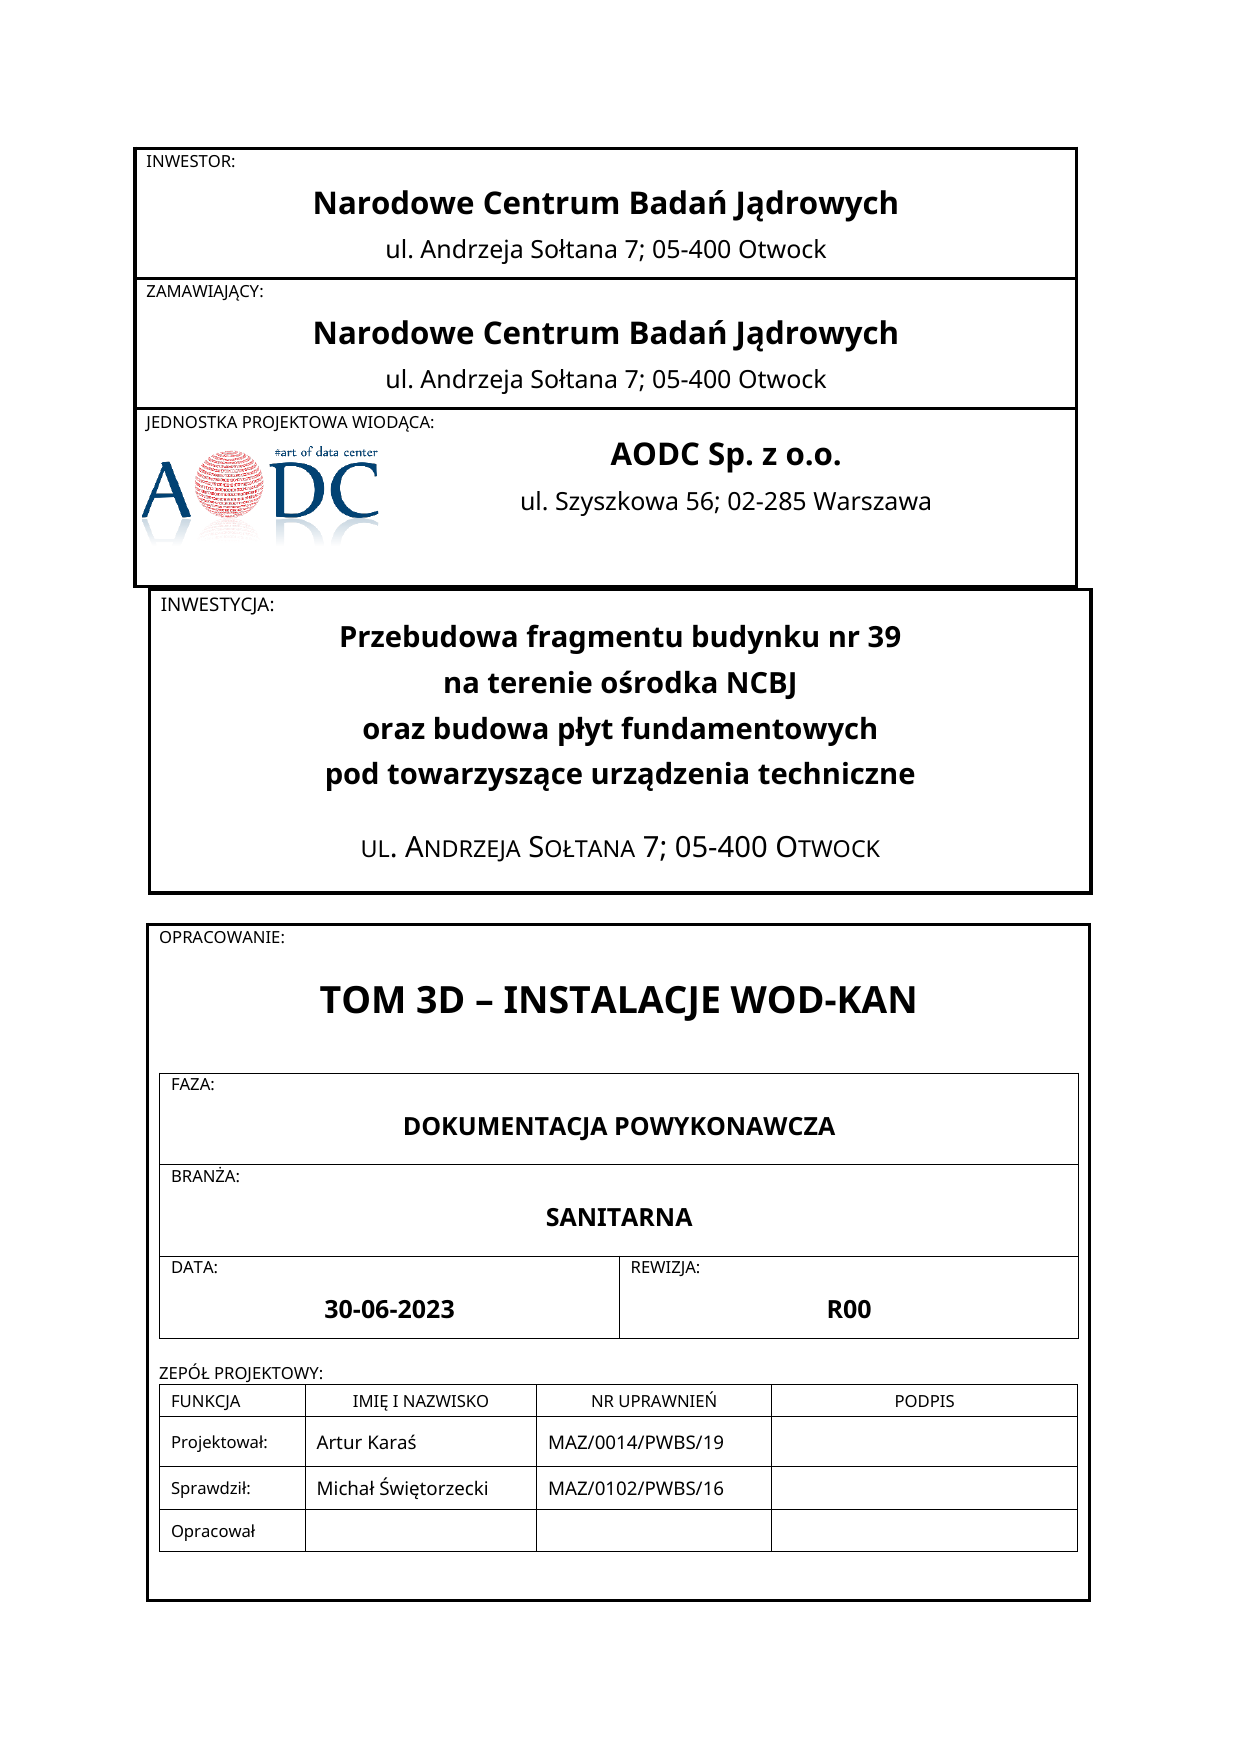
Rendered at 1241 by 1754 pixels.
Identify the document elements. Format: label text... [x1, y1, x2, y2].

table_header OPRACOWANIE: TOM 3D – INSTALACJE WOD-KAN ZEPÓŁ PROJEKTOWY: [149, 926, 1088, 1599]
table_header INWESTOR: Narodowe Centrum Badań Jądrowych ul. Andrzeja Sołtana 7; 05-400 Otwock [137, 150, 1075, 277]
table_cell JEDNOSTKA PROJEKTOWA WIODĄCA: [137, 410, 1075, 585]
table_header INWESTYCJA: Przebudowa fragmentu budynku nr 39 na terenie ośrodka NCBJ oraz budowa płyt fundamentowych pod towarzyszące urządzenia techniczne ul. Andrzeja Sołtana 7; 05-400 Otwock [151, 591, 1089, 891]
table_cell ZAMAWIAJĄCY: Narodowe Centrum Badań Jądrowych ul. Andrzeja Sołtana 7; 05-400 Otwock [137, 280, 1075, 407]
picture [142, 446, 379, 585]
